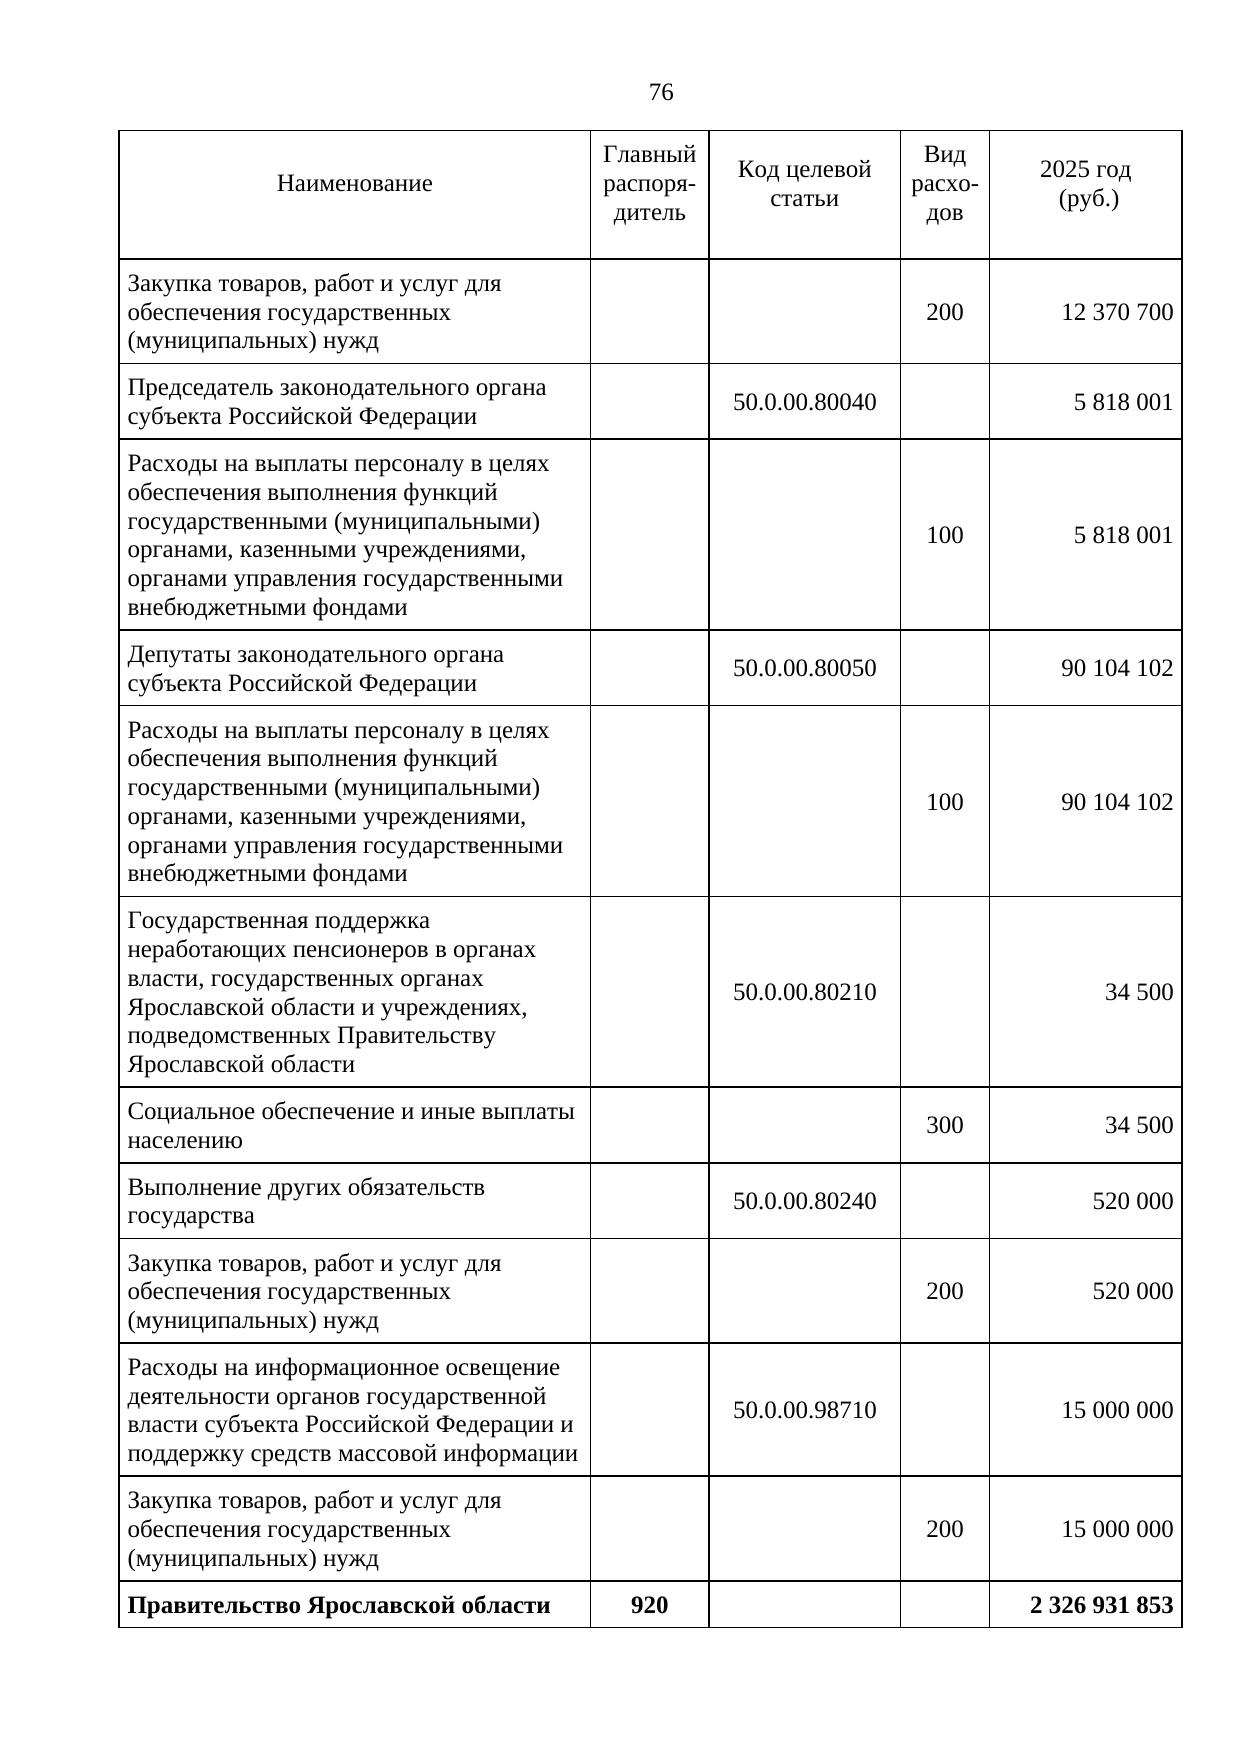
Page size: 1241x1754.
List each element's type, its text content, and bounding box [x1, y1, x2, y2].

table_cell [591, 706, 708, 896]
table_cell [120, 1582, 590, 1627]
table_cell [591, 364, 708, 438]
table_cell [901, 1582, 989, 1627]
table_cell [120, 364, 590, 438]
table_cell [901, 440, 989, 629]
table_header Главный распоря-дитель [591, 131, 708, 258]
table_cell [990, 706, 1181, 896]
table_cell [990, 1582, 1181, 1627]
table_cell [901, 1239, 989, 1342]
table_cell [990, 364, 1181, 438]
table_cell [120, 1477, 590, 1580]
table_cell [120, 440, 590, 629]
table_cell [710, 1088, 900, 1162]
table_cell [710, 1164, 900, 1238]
table_header Код целевой статьи [710, 131, 900, 258]
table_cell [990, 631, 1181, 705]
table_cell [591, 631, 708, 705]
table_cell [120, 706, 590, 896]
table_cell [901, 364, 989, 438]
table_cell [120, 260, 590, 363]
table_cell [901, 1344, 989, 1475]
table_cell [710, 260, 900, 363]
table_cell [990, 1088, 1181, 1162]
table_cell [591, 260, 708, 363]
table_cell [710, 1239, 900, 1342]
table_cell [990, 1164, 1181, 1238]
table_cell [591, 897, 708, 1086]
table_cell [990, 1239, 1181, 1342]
table_header 2025 год (руб.) [990, 131, 1181, 258]
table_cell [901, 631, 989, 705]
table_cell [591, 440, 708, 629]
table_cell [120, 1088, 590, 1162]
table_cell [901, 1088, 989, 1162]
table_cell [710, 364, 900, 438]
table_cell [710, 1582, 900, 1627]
table_header Наименование [120, 131, 590, 258]
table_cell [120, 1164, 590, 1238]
table_header Вид расхо-дов [901, 131, 989, 258]
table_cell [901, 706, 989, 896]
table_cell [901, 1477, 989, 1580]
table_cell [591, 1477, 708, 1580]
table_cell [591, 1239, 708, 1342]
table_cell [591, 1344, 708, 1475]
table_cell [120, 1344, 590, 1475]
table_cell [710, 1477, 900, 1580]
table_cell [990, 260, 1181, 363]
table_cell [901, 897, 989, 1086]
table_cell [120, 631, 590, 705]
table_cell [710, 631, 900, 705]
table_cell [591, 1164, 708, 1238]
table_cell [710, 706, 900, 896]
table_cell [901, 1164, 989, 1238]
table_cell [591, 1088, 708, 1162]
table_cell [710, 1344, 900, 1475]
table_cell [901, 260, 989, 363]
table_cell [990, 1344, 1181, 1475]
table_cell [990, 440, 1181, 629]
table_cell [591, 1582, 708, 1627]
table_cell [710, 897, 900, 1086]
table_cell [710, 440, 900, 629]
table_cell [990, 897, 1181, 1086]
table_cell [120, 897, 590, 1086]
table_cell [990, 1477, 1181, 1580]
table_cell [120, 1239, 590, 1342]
